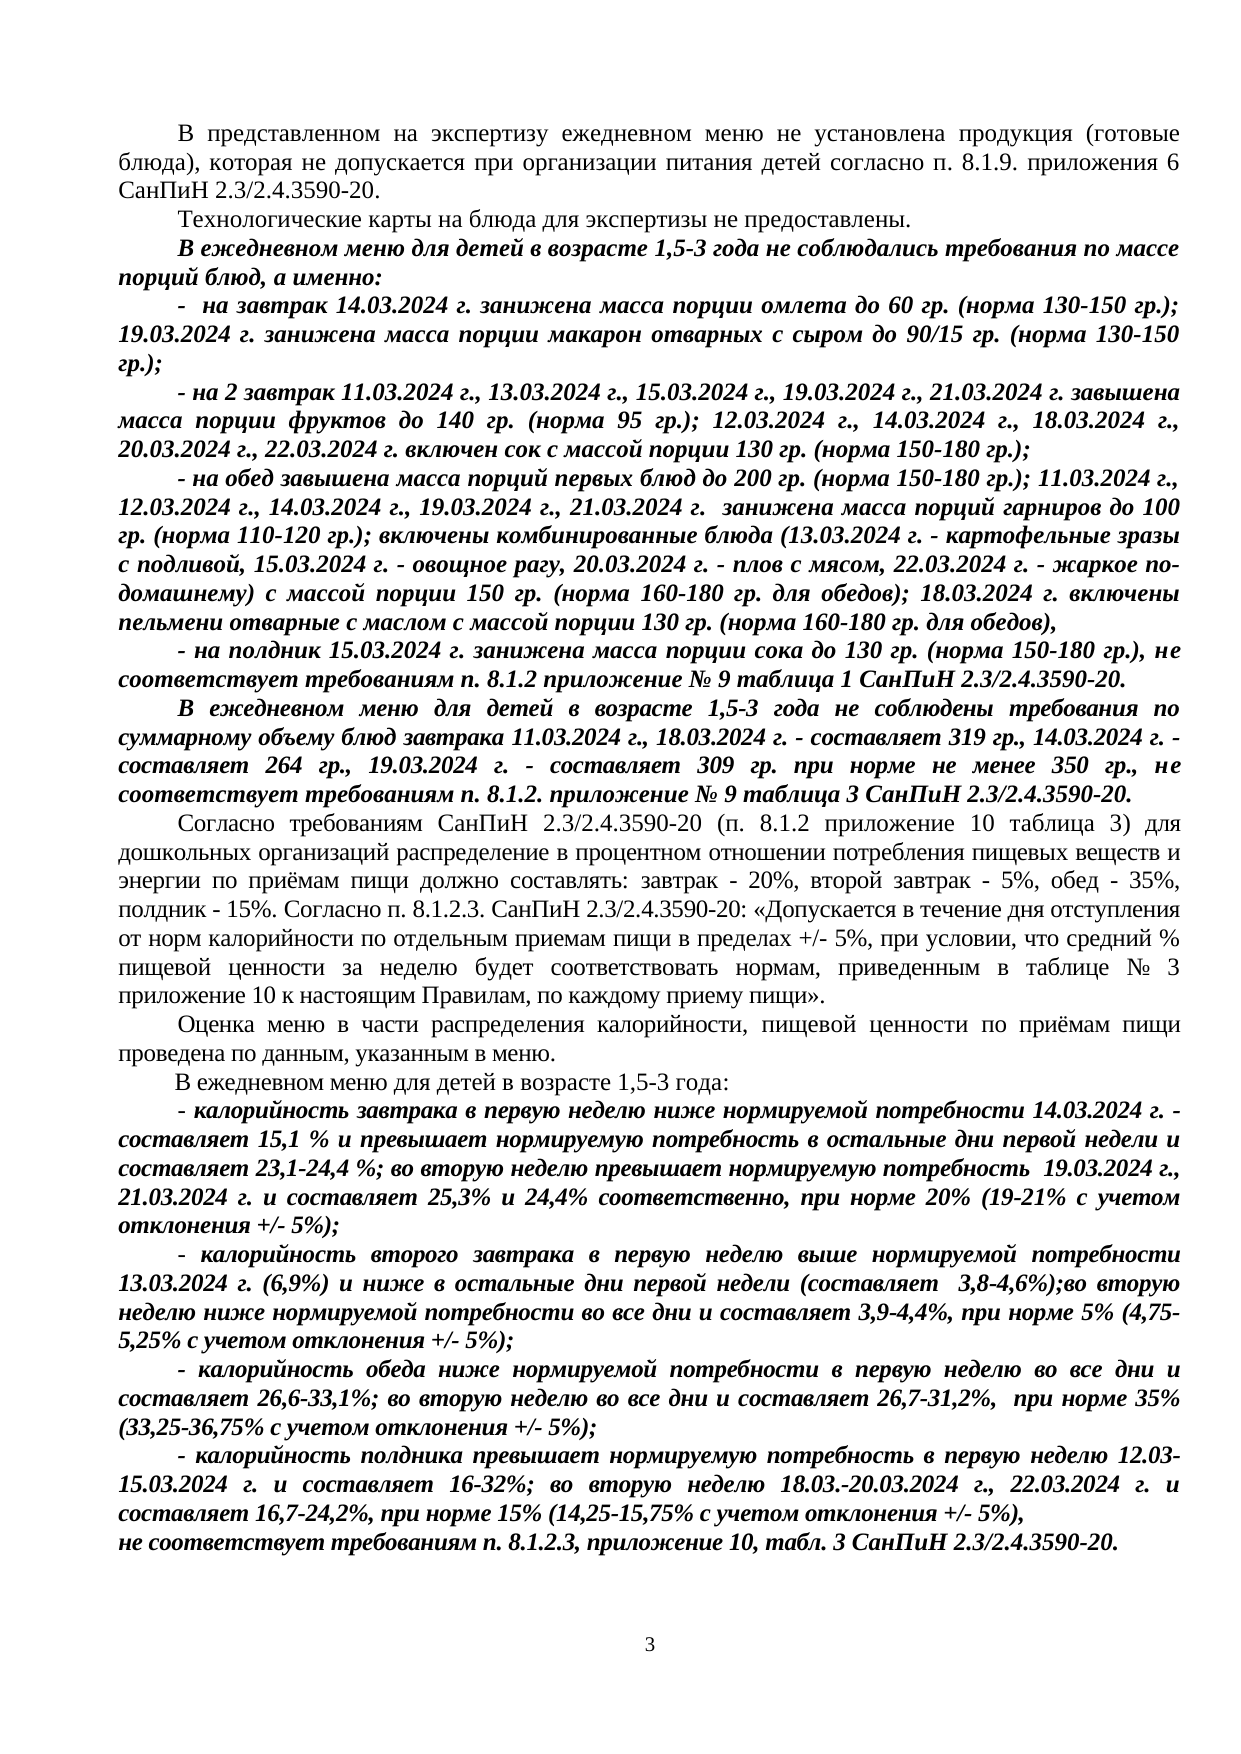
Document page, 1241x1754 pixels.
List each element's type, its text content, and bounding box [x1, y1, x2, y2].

text - калорийность полдника превышает нормируемую потребность в первую неделю 12.03-15.03.2024 г. и составляет 16-32%; во вторую неделю 18.03.-20.03.2024 г., 22.03.2024 г. и составляет 16,7-24,2%, при норме 15% (14,25-15,75% с учетом отклонения +/- 5%), [118, 1441, 1181, 1527]
text В ежедневном меню для детей в возрасте 1,5-3 года не соблюдались требования по массе порций блюд, а именно: [118, 233, 1181, 291]
text - на 2 завтрак 11.03.2024 г., 13.03.2024 г., 15.03.2024 г., 19.03.2024 г., 21.03.2024 г. завышена масса порции фруктов до 140 гр. (норма 95 гр.); 12.03.2024 г., 14.03.2024 г., 18.03.2024 г., 20.03.2024 г., 22.03.2024 г. включен сок с массой порции 130 гр. (норма 150-180 гр.); [118, 377, 1181, 463]
text - калорийность второго завтрака в первую неделю выше нормируемой потребности 13.03.2024 г. (6,9%) и ниже в остальные дни первой недели (составляет 3,8-4,6%);во вторую неделю ниже нормируемой потребности во все дни и составляет 3,9-4,4%, при норме 5% (4,75-5,25% с учетом отклонения +/- 5%); [118, 1239, 1181, 1354]
text - калорийность завтрака в первую неделю ниже нормируемой потребности 14.03.2024 г. - составляет 15,1 % и превышает нормируемую потребность в остальные дни первой недели и составляет 23,1-24,4 %; во вторую неделю превышает нормируемую потребность 19.03.2024 г., 21.03.2024 г. и составляет 25,3% и 24,4% соответственно, при норме 20% (19-21% с учетом отклонения +/- 5%); [118, 1096, 1181, 1239]
text - на завтрак 14.03.2024 г. занижена масса порции омлета до 60 гр. (норма 130-150 гр.); 19.03.2024 г. занижена масса порции макарон отварных с сыром до 90/15 гр. (норма 130-150 гр.); [118, 291, 1181, 377]
text Технологические карты на блюда для экспертизы не предоставлены. [118, 204, 1181, 233]
text - калорийность обеда ниже нормируемой потребности в первую неделю во все дни и составляет 26,6-33,1%; во вторую неделю во все дни и составляет 26,7-31,2%, при норме 35% (33,25-36,75% с учетом отклонения +/- 5%); [118, 1354, 1181, 1441]
text - на обед завышена масса порций первых блюд до 200 гр. (норма 150-180 гр.); 11.03.2024 г., 12.03.2024 г., 14.03.2024 г., 19.03.2024 г., 21.03.2024 г. занижена масса порций гарниров до 100 гр. (норма 110-120 гр.); включены комбинированные блюда (13.03.2024 г. - картофельные зразы с подливой, 15.03.2024 г. - овощное рагу, 20.03.2024 г. - плов с мясом, 22.03.2024 г. - жаркое по-домашнему) с массой порции 150 гр. (норма 160-180 гр. для обедов); 18.03.2024 г. включены пельмени отварные с маслом с массой порции 130 гр. (норма 160-180 гр. для обедов), [118, 463, 1181, 636]
text В представленном на экспертизу ежедневном меню не установлена продукция (готовые блюда), которая не допускается при организации питания детей согласно п. 8.1.9. приложения 6 СанПиН 2.3/2.4.3590-20. [118, 118, 1181, 204]
text не соответствует требованиям п. 8.1.2.3, приложение 10, табл. 3 СанПиН 2.3/2.4.3590-20. [118, 1527, 1181, 1556]
text Оценка меню в части распределения калорийности, пищевой ценности по приёмам пищи проведена по данным, указанным в меню. [118, 1009, 1181, 1067]
text В ежедневном меню для детей в возрасте 1,5-3 года не соблюдены требования по суммарному объему блюд завтрака 11.03.2024 г., 18.03.2024 г. - составляет 319 гр., 14.03.2024 г. - составляет 264 гр., 19.03.2024 г. - составляет 309 гр. при норме не менее 350 гр., не соответствует требованиям п. 8.1.2. приложение № 9 таблица 3 СанПиН 2.3/2.4.3590-20. [118, 693, 1181, 808]
text Согласно требованиям СанПиН 2.3/2.4.3590-20 (п. 8.1.2 приложение 10 таблица 3) для дошкольных организаций распределение в процентном отношении потребления пищевых веществ и энергии по приёмам пищи должно составлять: завтрак - 20%, второй завтрак - 5%, обед - 35%, полдник - 15%. Согласно п. 8.1.2.3. СанПиН 2.3/2.4.3590-20: «Допускается в течение дня отступления от норм калорийности по отдельным приемам пищи в пределах +/- 5%, при условии, что средний % пищевой ценности за неделю будет соответствовать нормам, приведенным в таблице № 3 приложение 10 к настоящим Правилам, по каждому приему пищи». [118, 808, 1181, 1009]
text В ежедневном меню для детей в возрасте 1,5-3 года: [118, 1067, 1181, 1096]
text - на полдник 15.03.2024 г. занижена масса порции сока до 130 гр. (норма 150-180 гр.), не соответствует требованиям п. 8.1.2 приложение № 9 таблица 1 СанПиН 2.3/2.4.3590-20. [118, 636, 1181, 693]
